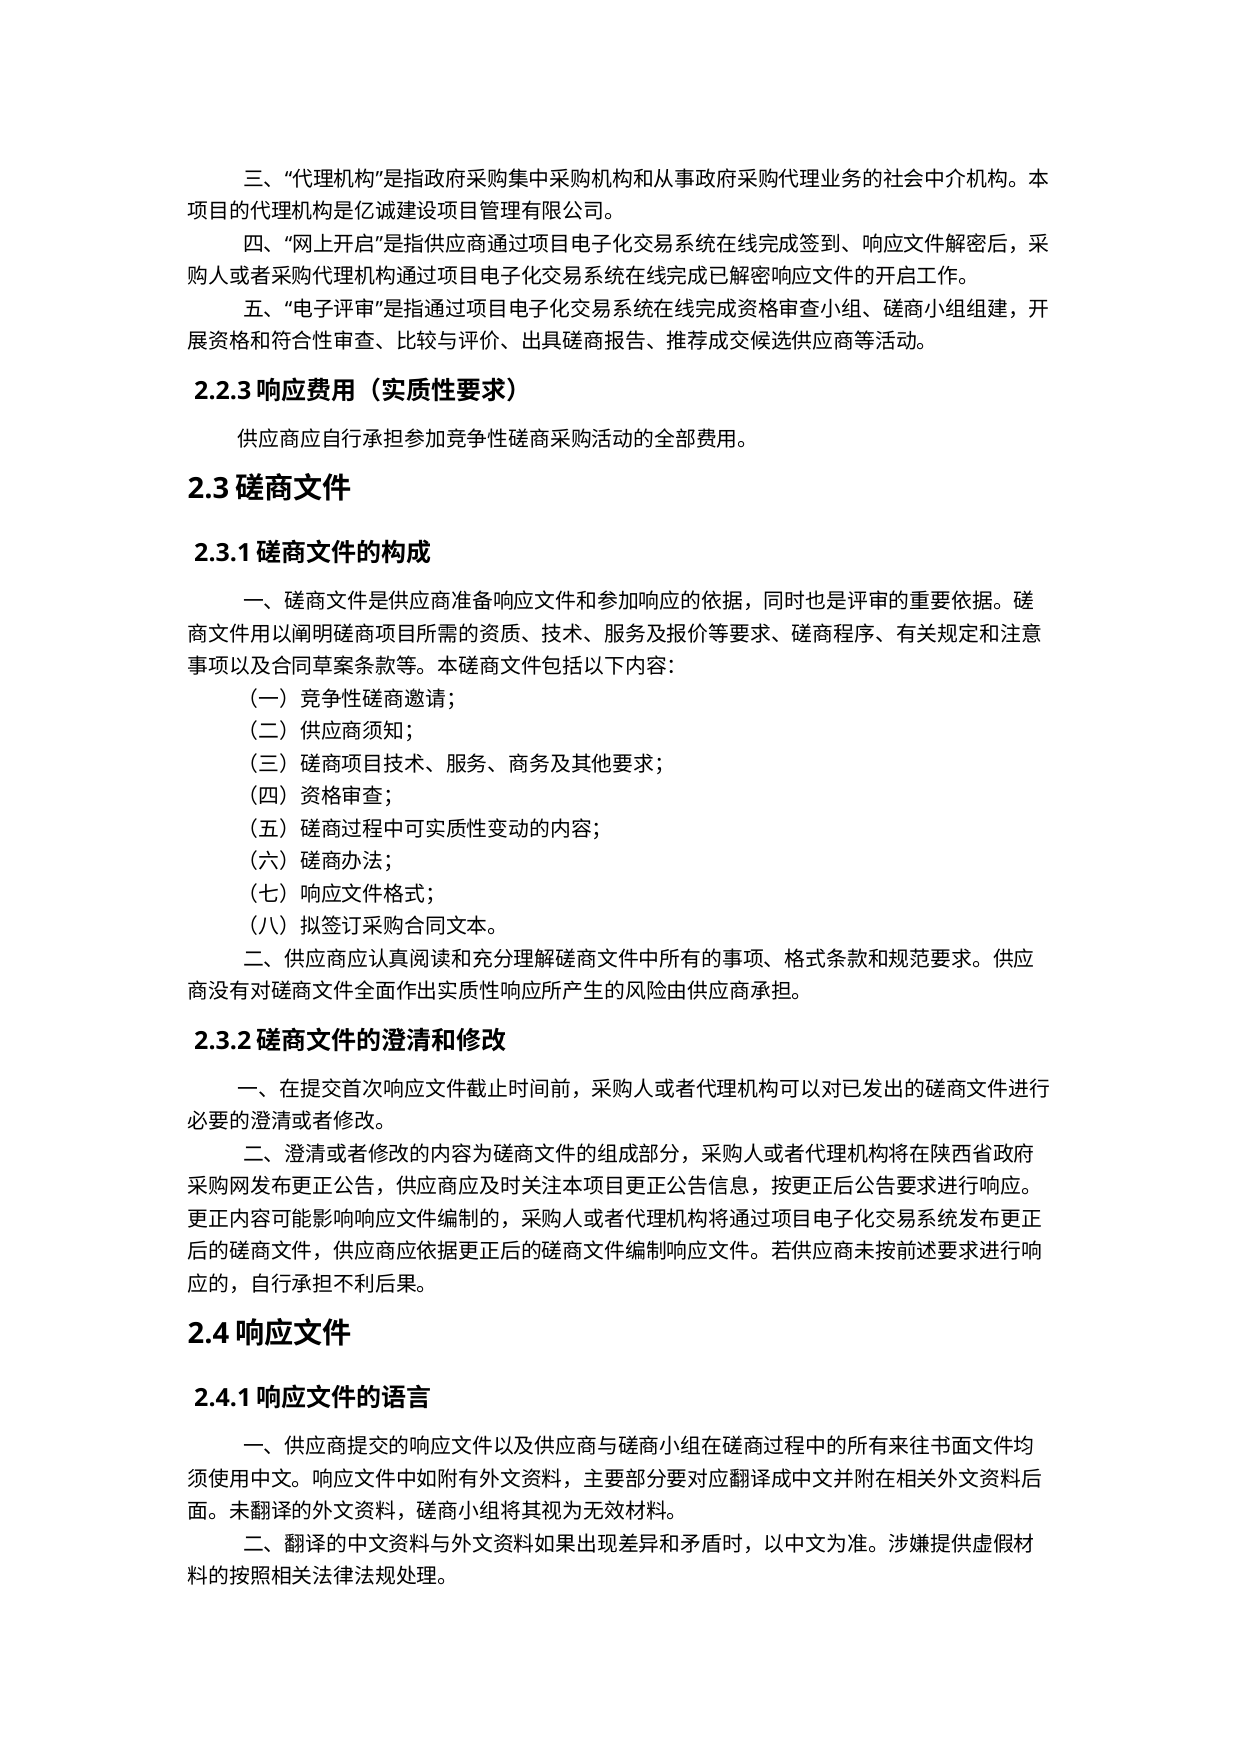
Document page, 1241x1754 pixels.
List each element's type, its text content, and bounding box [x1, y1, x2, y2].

text 二、供应商应认真阅读和充分理解磋商文件中所有的事项、格式条款和规范要求。供应商没有对磋商文件全面作出实质性响应所产生的风险由供应商承担。 [187, 942, 1053, 1007]
text 2.3.1磋商文件的构成 [187, 519, 1053, 584]
text 一、磋商文件是供应商准备响应文件和参加响应的依据，同时也是评审的重要依据。磋商文件用以阐明磋商项目所需的资质、技术、服务及报价等要求、磋商程序、有关规定和注意事项以及合同草案条款等。本磋商文件包括以下内容： [187, 584, 1053, 682]
text （一）竞争性磋商邀请； [187, 682, 1053, 714]
text 四、“网上开启”是指供应商通过项目电子化交易系统在线完成签到、响应文件解密后，采购人或者采购代理机构通过项目电子化交易系统在线完成已解密响应文件的开启工作。 [187, 227, 1053, 292]
text 2.3磋商文件 [187, 454, 1053, 519]
text （六）磋商办法； [187, 844, 1053, 877]
text 二、翻译的中文资料与外文资料如果出现差异和矛盾时，以中文为准。涉嫌提供虚假材料的按照相关法律法规处理。 [187, 1527, 1053, 1592]
text 五、“电子评审”是指通过项目电子化交易系统在线完成资格审查小组、磋商小组组建，开展资格和符合性审查、比较与评价、出具磋商报告、推荐成交候选供应商等活动。 [187, 292, 1053, 357]
text （八）拟签订采购合同文本。 [187, 909, 1053, 942]
text 二、澄清或者修改的内容为磋商文件的组成部分，采购人或者代理机构将在陕西省政府采购网发布更正公告，供应商应及时关注本项目更正公告信息，按更正后公告要求进行响应。更正内容可能影响响应文件编制的，采购人或者代理机构将通过项目电子化交易系统发布更正后的磋商文件，供应商应依据更正后的磋商文件编制响应文件。若供应商未按前述要求进行响应的，自行承担不利后果。 [187, 1137, 1053, 1299]
text （三）磋商项目技术、服务、商务及其他要求； [187, 747, 1053, 779]
text 2.4.1响应文件的语言 [187, 1364, 1053, 1429]
text 一、供应商提交的响应文件以及供应商与磋商小组在磋商过程中的所有来往书面文件均须使用中文。响应文件中如附有外文资料，主要部分要对应翻译成中文并附在相关外文资料后面。未翻译的外文资料，磋商小组将其视为无效材料。 [187, 1429, 1053, 1527]
text （二）供应商须知； [187, 714, 1053, 747]
text 2.4响应文件 [187, 1299, 1053, 1364]
text 三、“代理机构”是指政府采购集中采购机构和从事政府采购代理业务的社会中介机构。本项目的代理机构是亿诚建设项目管理有限公司。 [187, 162, 1053, 227]
text （四）资格审查； [187, 779, 1053, 812]
text （五）磋商过程中可实质性变动的内容； [187, 812, 1053, 844]
text 2.3.2磋商文件的澄清和修改 [187, 1007, 1053, 1072]
text 2.2.3响应费用（实质性要求） [187, 357, 1053, 422]
text （七）响应文件格式； [187, 877, 1053, 909]
text 一、在提交首次响应文件截止时间前，采购人或者代理机构可以对已发出的磋商文件进行必要的澄清或者修改。 [187, 1072, 1053, 1137]
text 供应商应自行承担参加竞争性磋商采购活动的全部费用。 [187, 422, 1053, 454]
